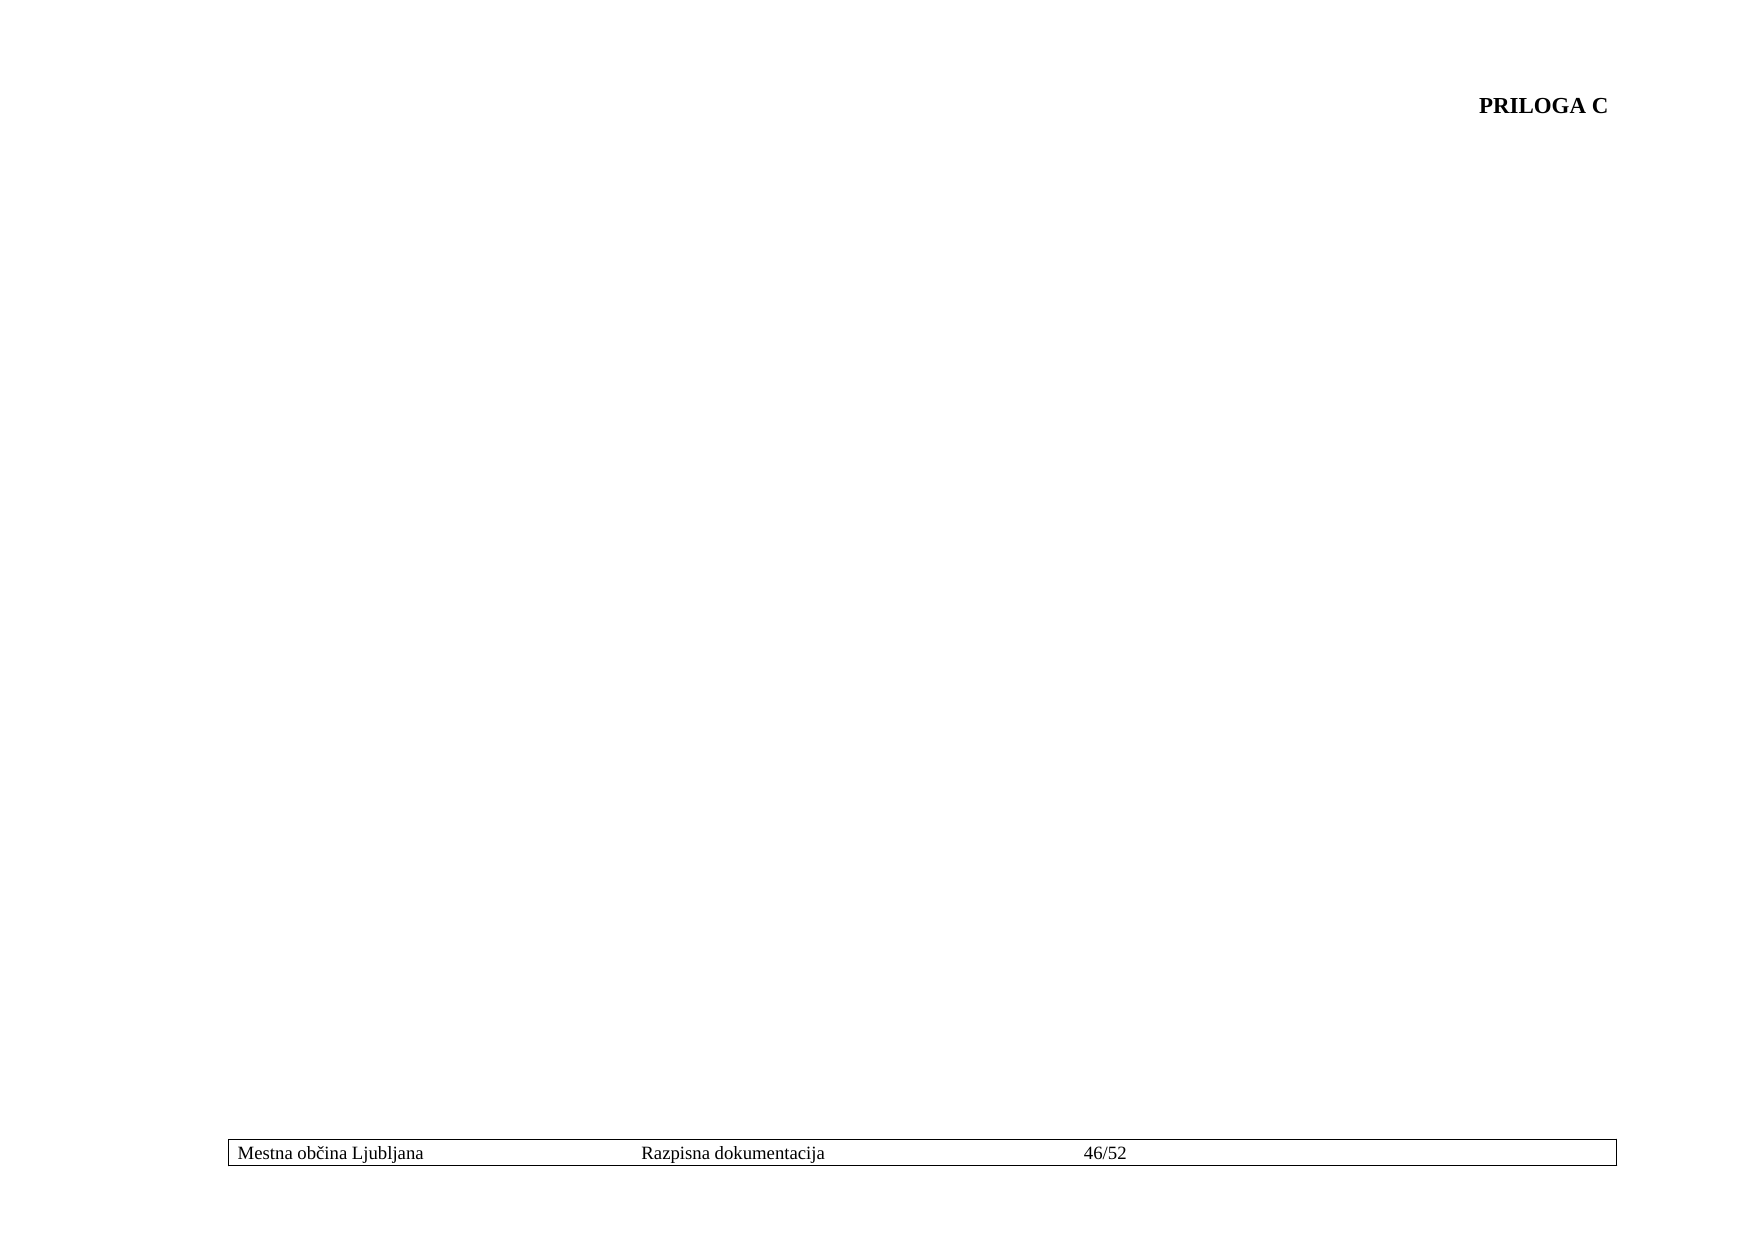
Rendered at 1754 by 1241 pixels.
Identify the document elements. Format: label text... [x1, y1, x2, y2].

text PRILOGA C [237, 92, 1608, 118]
